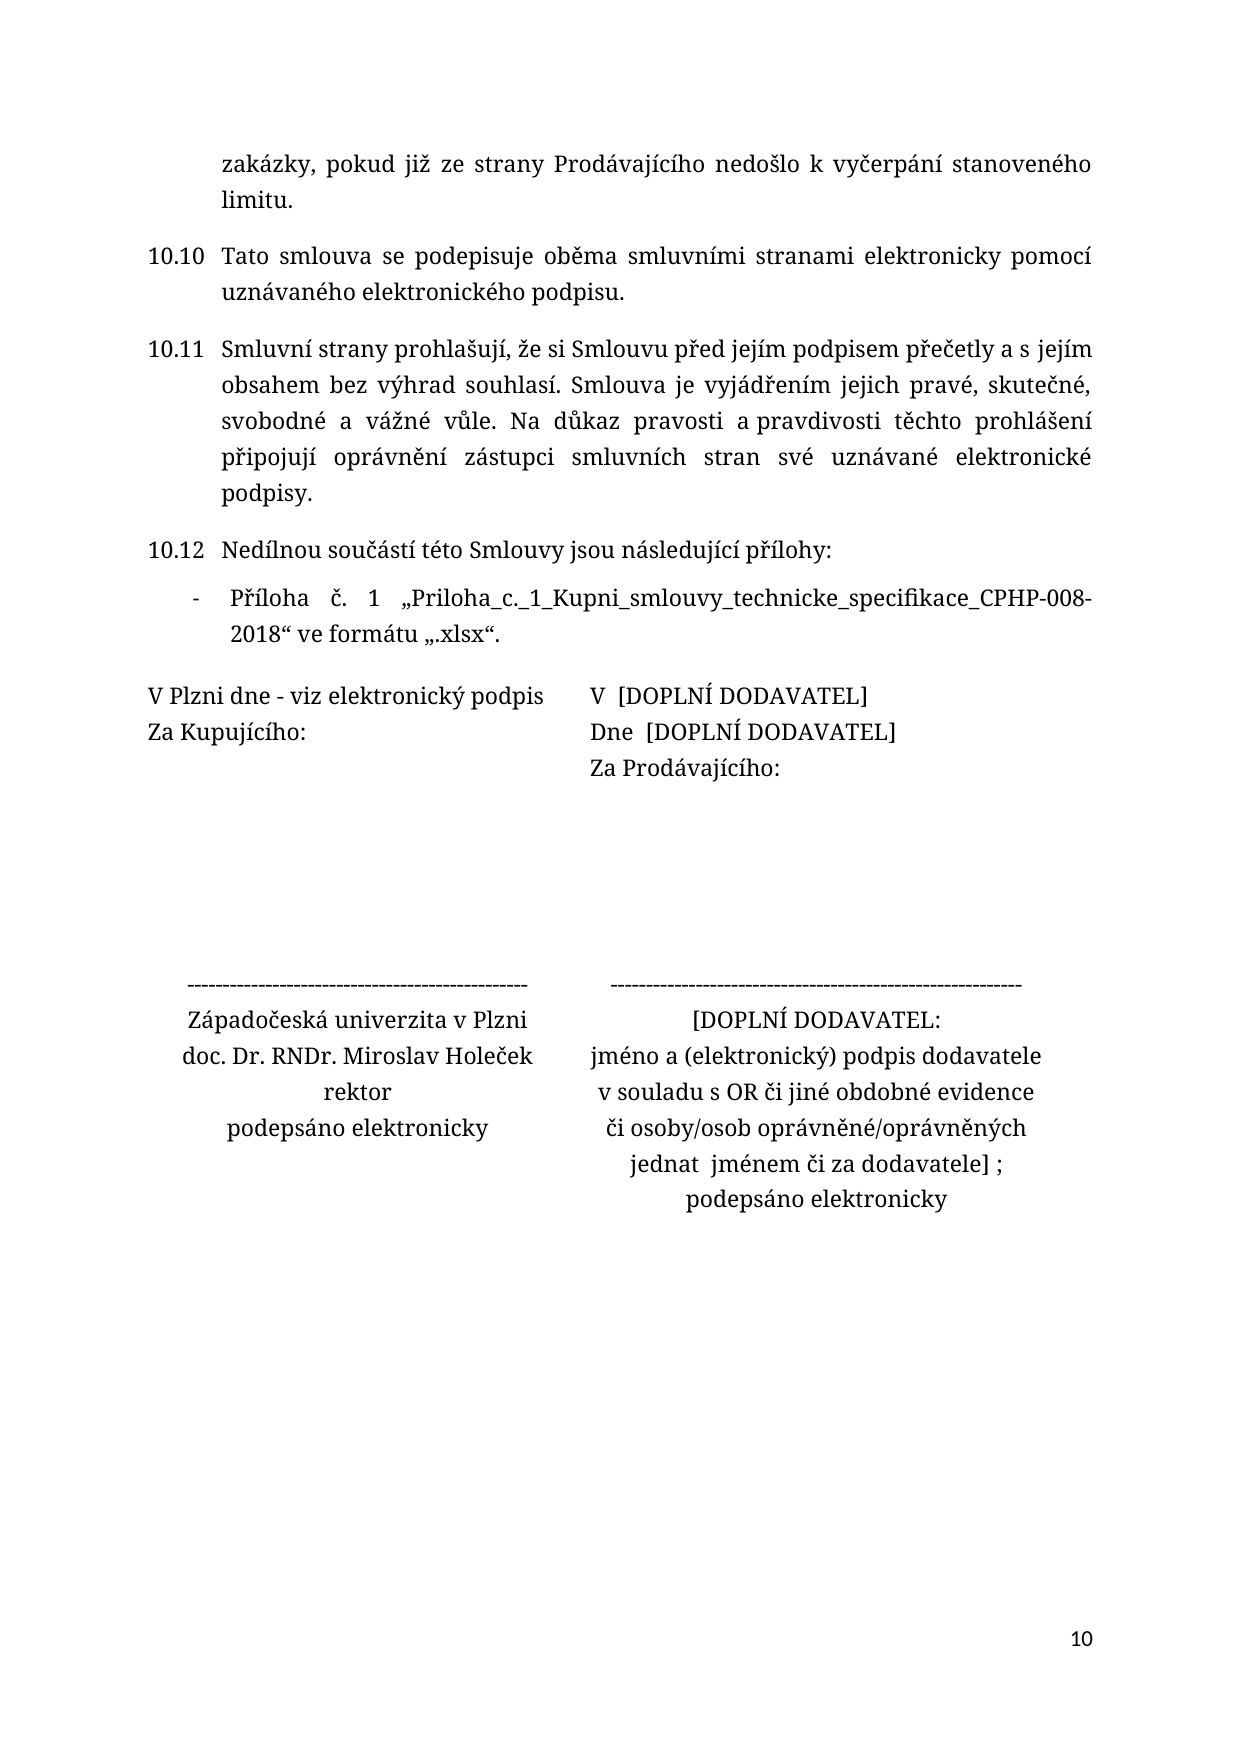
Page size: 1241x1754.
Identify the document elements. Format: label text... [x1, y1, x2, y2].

table_header V Plzni dne - viz elektronický podpis Za Kupujícího: ------------------------------------------------ Západočeská univerzita v Plzni doc. Dr. RNDr. Miroslav Holeček rektor podepsáno elektronicky [136, 680, 578, 1218]
table_header V [DOPLNÍ DODAVATEL] Dne [DOPLNÍ DODAVATEL] Za Prodávajícího: ---------------------------------------------------------- [DOPLNÍ DODAVATEL: jméno a (elektronický) podpis dodavatele v souladu s OR či jiné obdobné evidence či osoby/osob oprávněné/oprávněných jednat jménem či za dodavatele] ; podepsáno elektronicky [579, 680, 1054, 1218]
text 10.11 Smluvní strany prohlašují, že si Smlouvu před jejím podpisem přečetly a s jejím obsahem bez výhrad souhlasí. Smlouva je vyjádřením jejich pravé, skutečné, svobodné a vážné vůle. Na důkaz pravosti a pravdivosti těchto prohlášení připojují oprávnění zástupci smluvních stran své uznávané elektronické podpisy. [148, 333, 1093, 508]
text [148, 148, 1093, 215]
text 10.12 Nedílnou součástí této Smlouvy jsou následující přílohy: [148, 533, 1093, 565]
list Příloha č. 1 „Priloha_c._1_Kupni_smlouvy_technicke_specifikace_CPHP-008-2018“ ve formátu „.xlsx“. [192, 582, 1093, 649]
text 10.10 Tato smlouva se podepisuje oběma smluvními stranami elektronicky pomocí uznávaného elektronického podpisu. [148, 240, 1093, 307]
